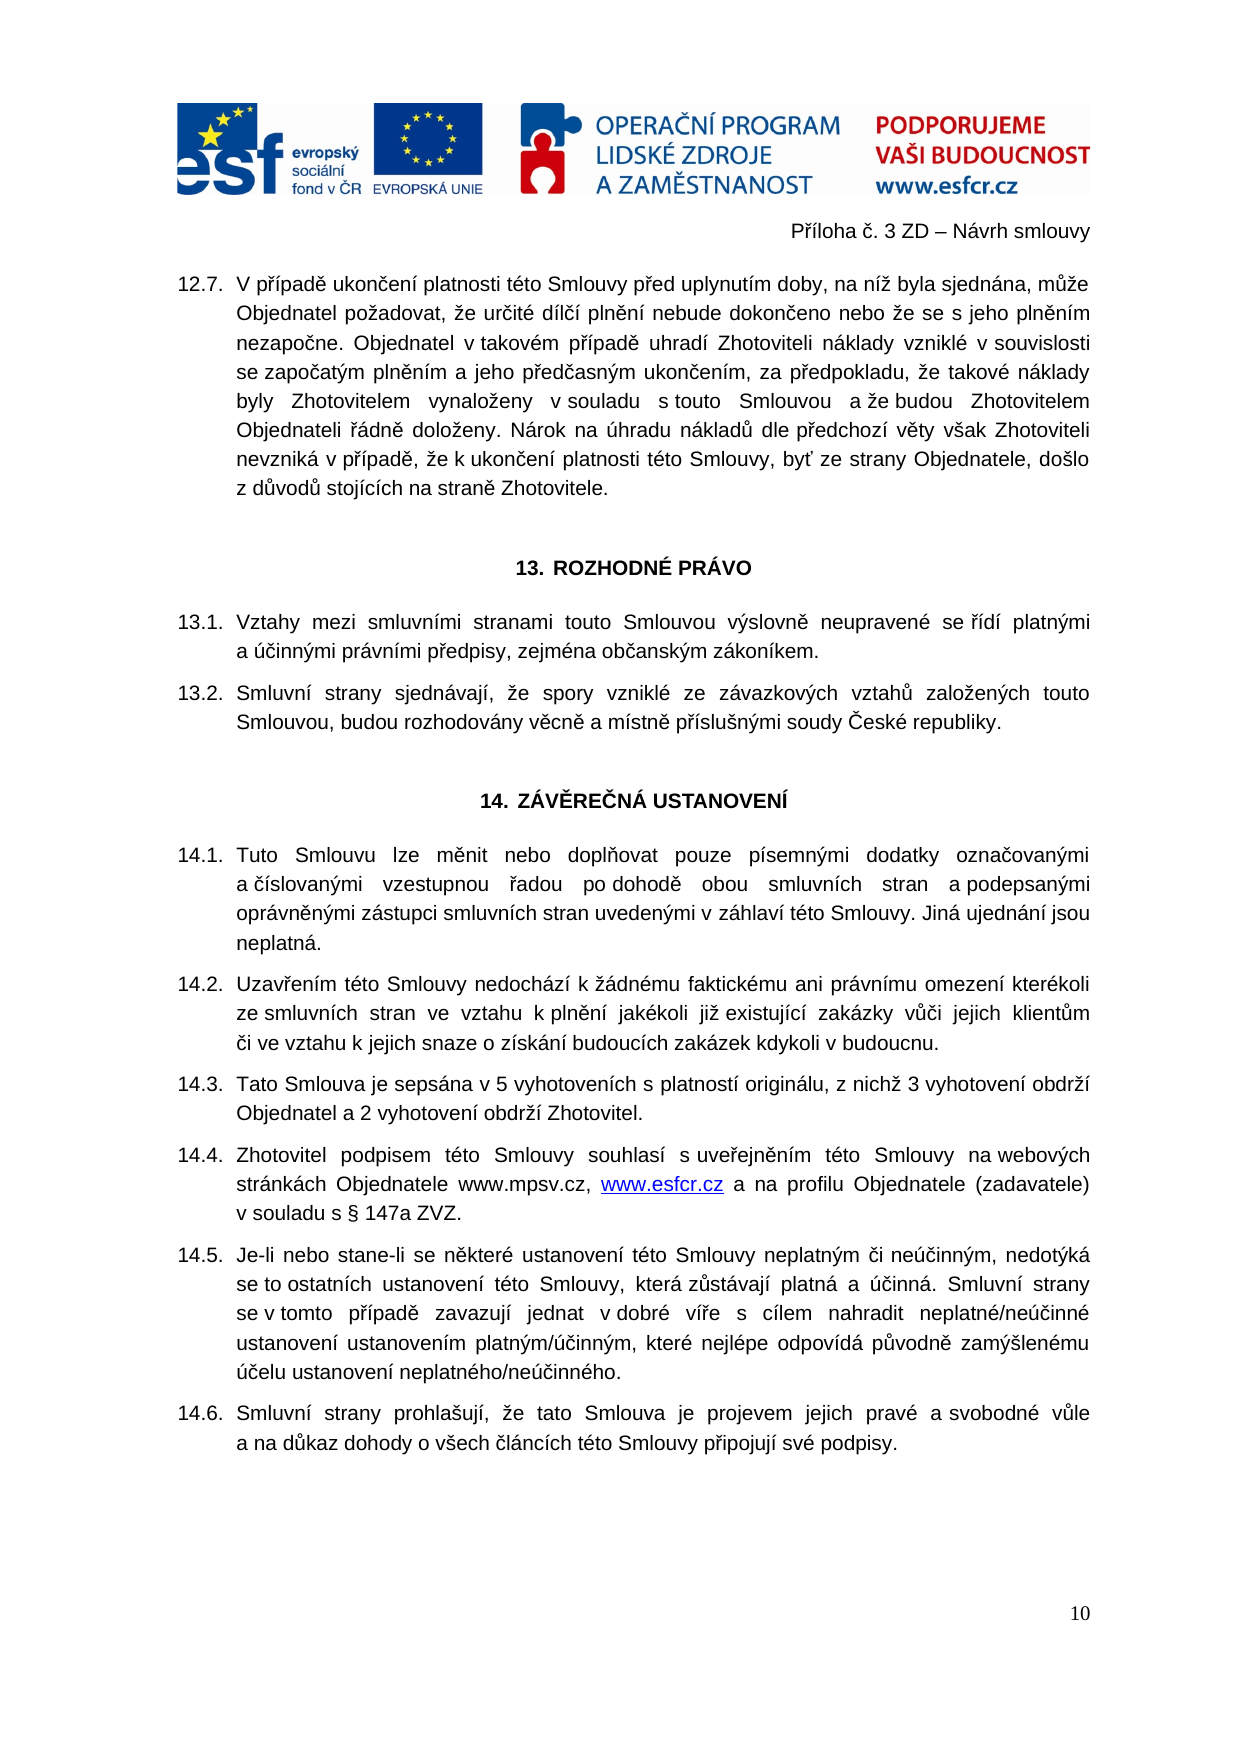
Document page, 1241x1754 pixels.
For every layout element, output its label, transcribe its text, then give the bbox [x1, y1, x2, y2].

subtitle Rozhodné právo [177, 550, 1090, 579]
picture [177, 103, 1091, 195]
list Smluvní strany prohlašují, že tato Smlouva je projevem jejich pravé a svobodné vůle a na důkaz dohody o všech článcích této Smlouvy připojují své podpisy. [177, 1396, 1090, 1454]
list Uzavřením této Smlouvy nedochází k žádnému faktickému ani právnímu omezení kterékoli ze smluvních stran ve vztahu k plnění jakékoli již existující zakázky vůči jejich klientům či ve vztahu k jejich snaze o získání budoucích zakázek kdykoli v budoucnu. [177, 967, 1090, 1054]
list Tato Smlouva je sepsána v 5 vyhotoveních s platností originálu, z nichž 3 vyhotovení obdrží Objednatel a 2 vyhotovení obdrží Zhotovitel. [177, 1067, 1090, 1125]
list Vztahy mezi smluvními stranami touto Smlouvou výslovně neupravené se řídí platnými a účinnými právními předpisy, zejména občanským zákoníkem. [177, 604, 1090, 663]
list Tuto Smlouvu lze měnit nebo doplňovat pouze písemnými dodatky označovanými a číslovanými vzestupnou řadou po dohodě obou smluvních stran a podepsanými oprávněnými zástupci smluvních stran uvedenými v záhlaví této Smlouvy. Jiná ujednání jsou neplatná. [177, 838, 1090, 954]
subtitle Závěrečná ustanovení [177, 783, 1090, 813]
list Smluvní strany sjednávají, že spory vzniklé ze závazkových vztahů založených touto Smlouvou, budou rozhodovány věcně a místně příslušnými soudy České republiky. [177, 675, 1090, 733]
list Zhotovitel podpisem této Smlouvy souhlasí s uveřejněním této Smlouvy na webových stránkách Objednatele www.mpsv.cz, www.esfcr.cz a na profilu Objednatele (zadavatele) v souladu s § 147a ZVZ. [177, 1138, 1090, 1225]
list V případě ukončení platnosti této Smlouvy před uplynutím doby, na níž byla sjednána, může Objednatel požadovat, že určité dílčí plnění nebude dokončeno nebo že se s jeho plněním nezapočne. Objednatel v takovém případě uhradí Zhotoviteli náklady vzniklé v souvislosti se započatým plněním a jeho předčasným ukončením, za předpokladu, že takové náklady byly Zhotovitelem vynaloženy v souladu s touto Smlouvou a že budou Zhotovitelem Objednateli řádně doloženy. Nárok na úhradu nákladů dle předchozí věty však Zhotoviteli nevzniká v případě, že k ukončení platnosti této Smlouvy, byť ze strany Objednatele, došlo z důvodů stojících na straně Zhotovitele. [177, 267, 1090, 500]
list Je-li nebo stane-li se některé ustanovení této Smlouvy neplatným či neúčinným, nedotýká se to ostatních ustanovení této Smlouvy, která zůstávají platná a účinná. Smluvní strany se v tomto případě zavazují jednat v dobré víře s cílem nahradit neplatné/neúčinné ustanovení ustanovením platným/účinným, které nejlépe odpovídá původně zamýšlenému účelu ustanovení neplatného/neúčinného. [177, 1238, 1090, 1383]
